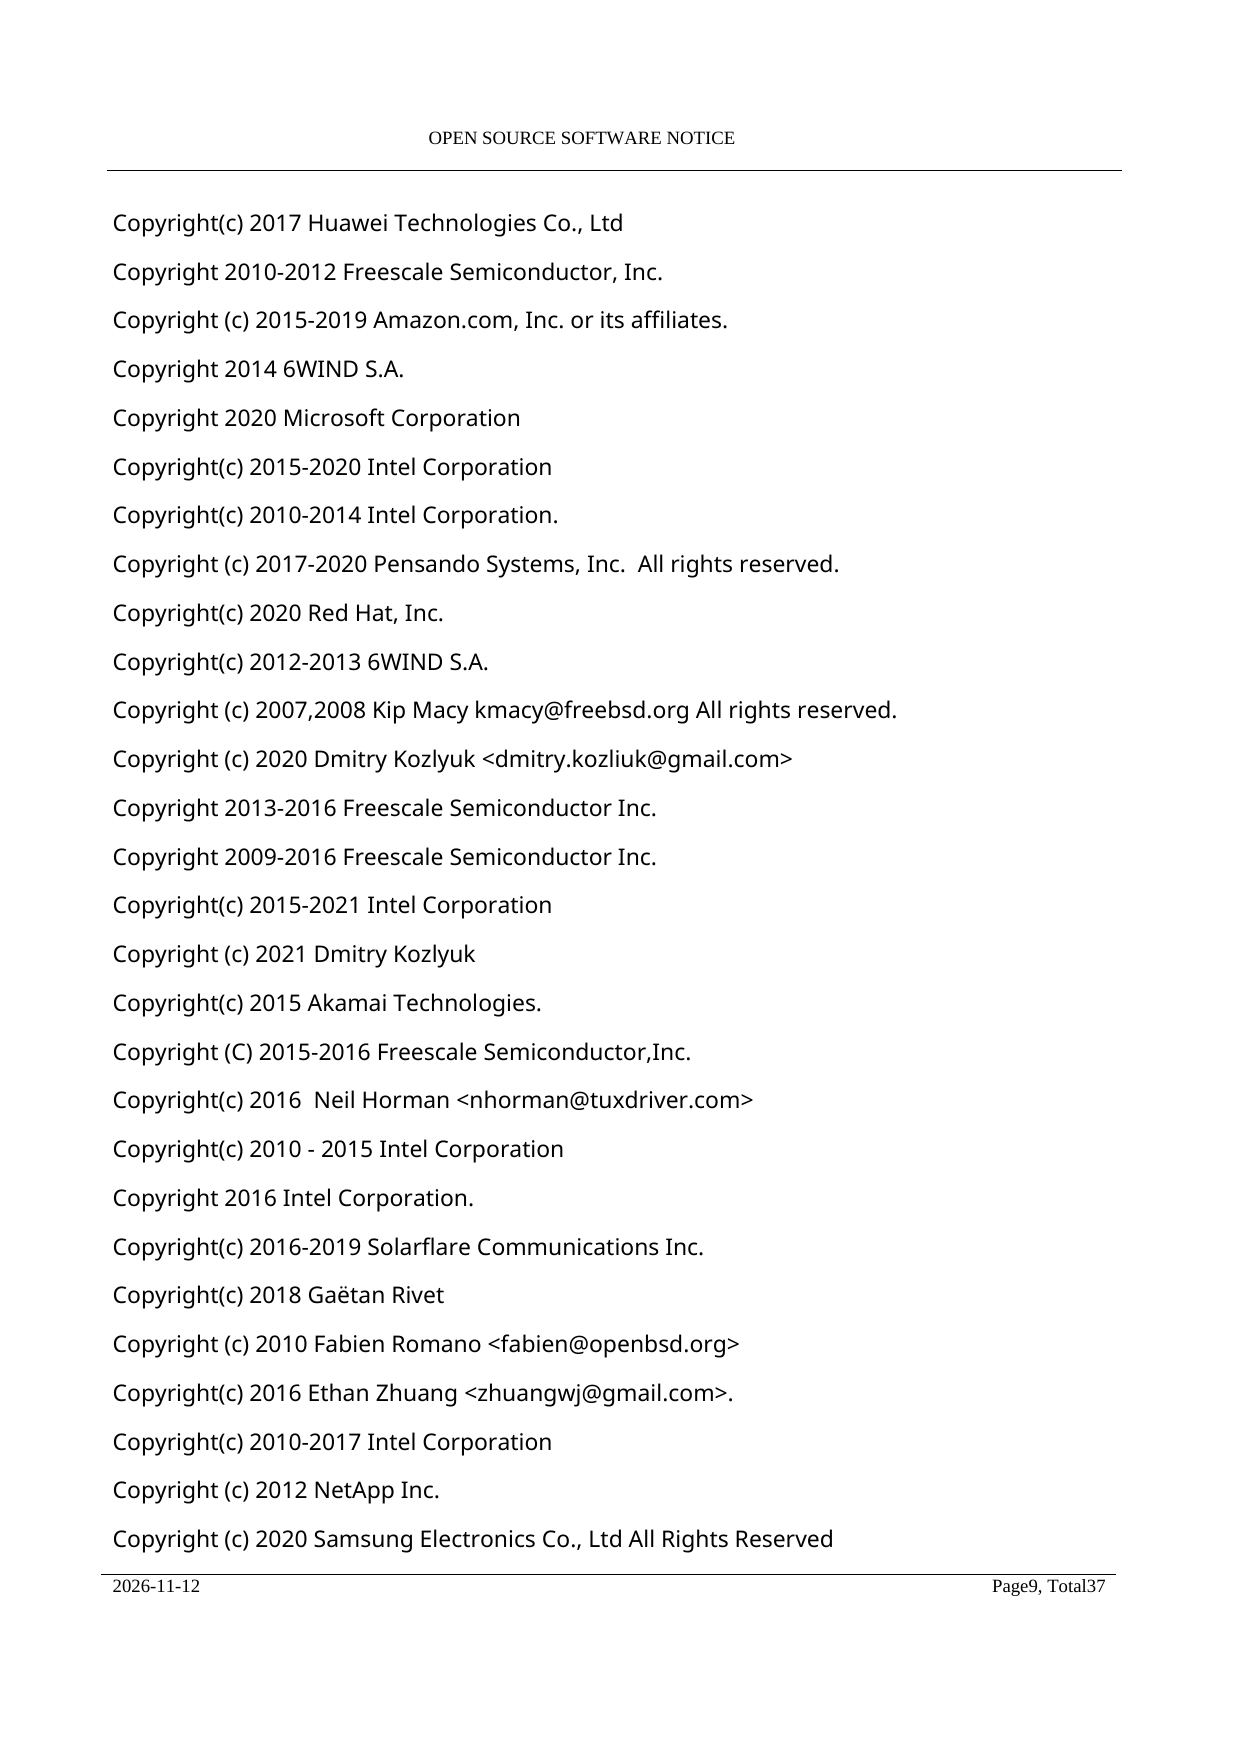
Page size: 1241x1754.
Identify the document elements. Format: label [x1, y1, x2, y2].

text [112, 206, 1128, 1555]
